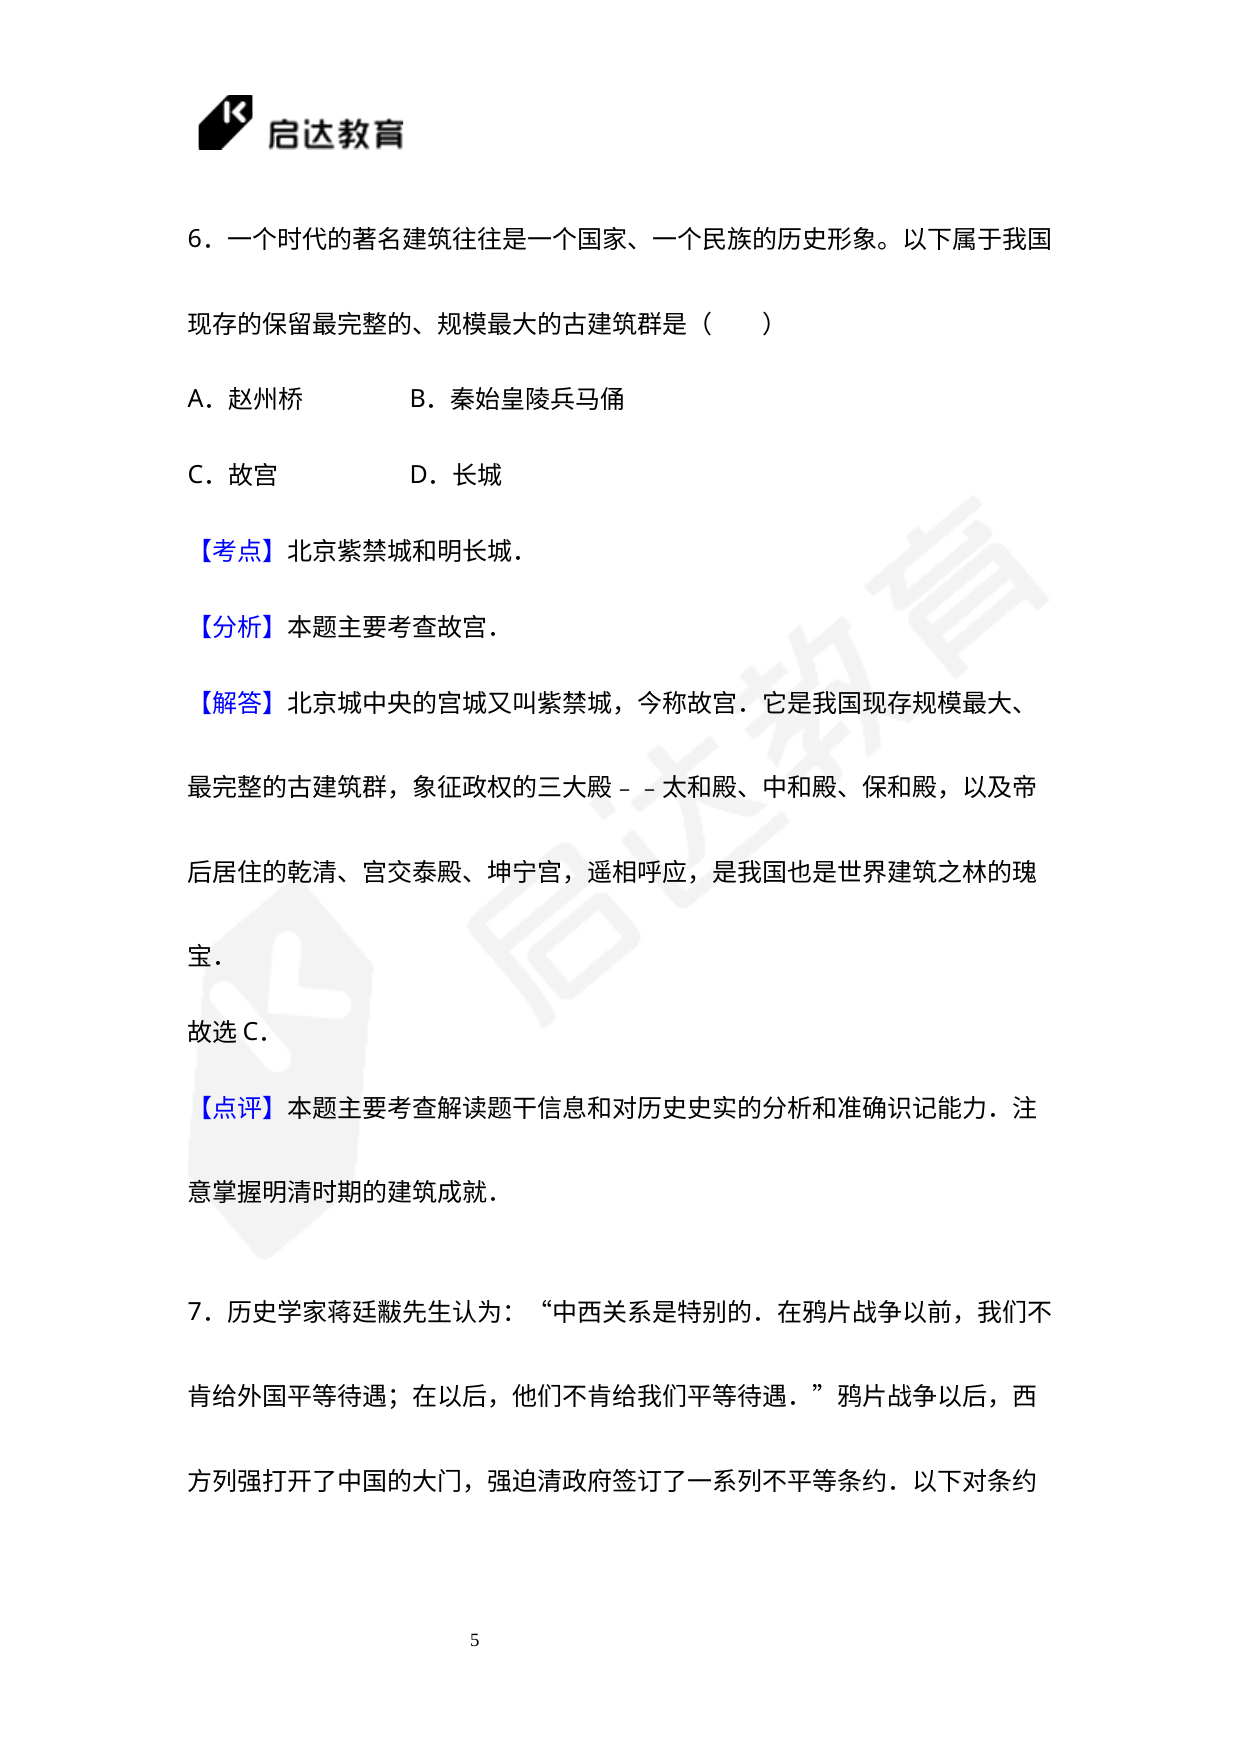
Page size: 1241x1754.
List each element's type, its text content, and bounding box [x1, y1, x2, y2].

picture [198, 95, 404, 150]
text 故选C． [187, 998, 1053, 1063]
text C．故宫 D．长城 [187, 441, 1053, 506]
text A．赵州桥 B．秦始皇陵兵马俑 [187, 366, 1053, 431]
text 【分析】本题主要考查故宫． [187, 593, 1053, 658]
text 【点评】本题主要考查解读题干信息和对历史史实的分析和准确识记能力．注意掌握明清时期的建筑成就． [187, 1074, 1053, 1223]
text 7．历史学家蒋廷黻先生认为：“中西关系是特别的．在鸦片战争以前，我们不肯给外国平等待遇；在以后，他们不肯给我们平等待遇．”鸦片战争以后，西方列强打开了中国的大门，强迫清政府签订了一系列不平等条约．以下对条约的内容或影响分析正确的是（ ） [187, 1278, 1053, 1512]
text 【考点】北京紫禁城和明长城． [187, 517, 1053, 582]
text 【解答】北京城中央的宫城又叫紫禁城，今称故宫．它是我国现存规模最大、最完整的古建筑群，象征政权的三大殿﹣﹣太和殿、中和殿、保和殿，以及帝后居住的乾清、宫交泰殿、坤宁宫，遥相呼应，是我国也是世界建筑之林的瑰宝． [187, 669, 1053, 987]
text 6．一个时代的著名建筑往往是一个国家、一个民族的历史形象。以下属于我国现存的保留最完整的、规模最大的古建筑群是（ ） [187, 205, 1053, 355]
